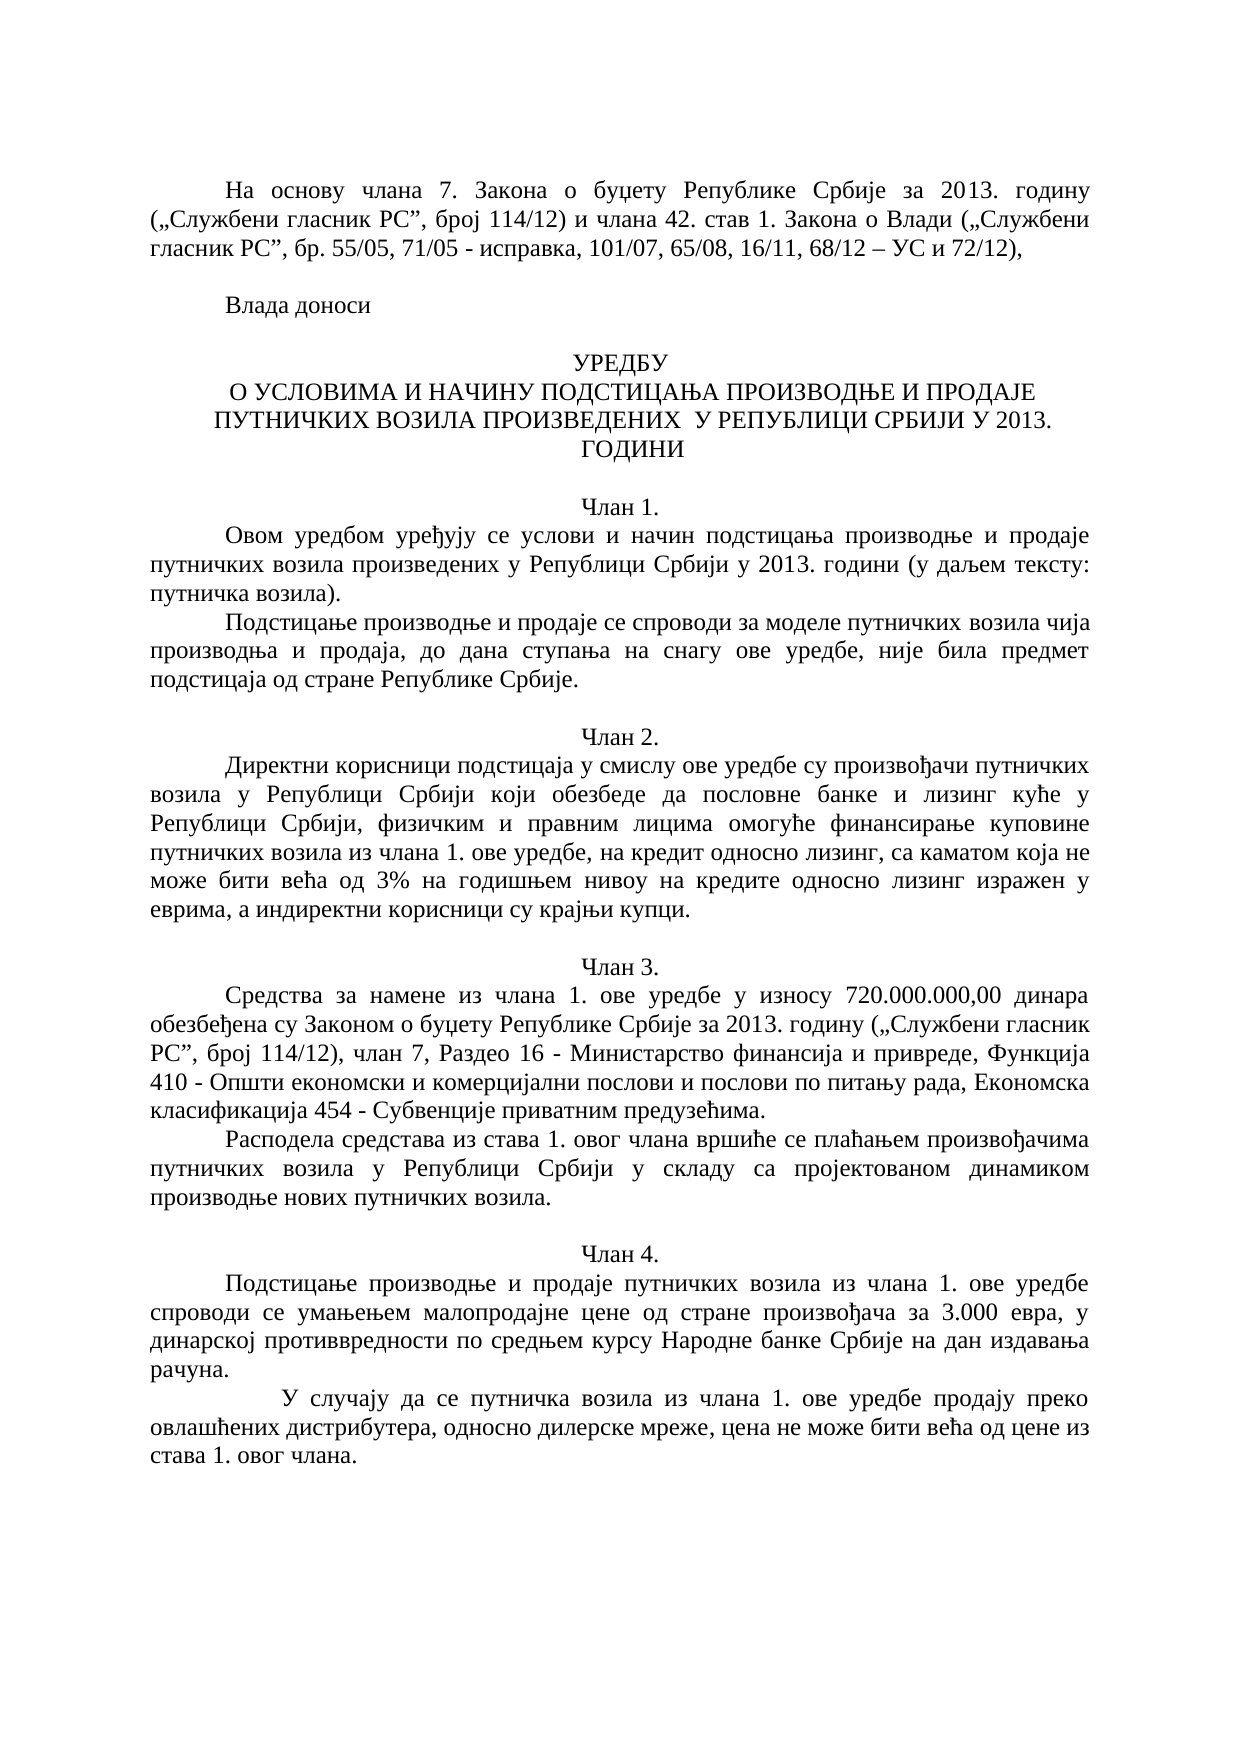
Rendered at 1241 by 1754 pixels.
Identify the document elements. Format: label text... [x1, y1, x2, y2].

text Члан 4. [150, 1239, 1090, 1268]
text УРЕДБУ [150, 348, 1090, 377]
text Директни корисници подстицаја у смислу ове уредбе су произвођачи путничких возила у Републици Србији који обезбеде да пословне банке и лизинг куће у Републици Србији, физичким и правним лицима омогуће финансирање куповине путничких возила из члана 1. ове уредбе, на кредит односно лизинг, са каматом која не може бити већа од 3% на годишњем нивоу на кредите односно лизинг изражен у еврима, а индиректни корисници су крајњи купци. [150, 751, 1090, 923]
text Подстицање производње и продаје путничких возила из члана 1. ове уредбе спроводи се умањењем малопродајне цене од стране произвођача за 3.000 евра, у динарској противвредности по средњем курсу Народне банке Србије на дан издавања рачуна. [150, 1268, 1090, 1383]
text Средства за намене из члана 1. ове уредбе у износу 720.000.000,00 динара обезбеђена су Законом о буџету Републике Србије за 2013. годину („Службени гласник РС”, број 114/12), члан 7, Раздео 16 - Министарство финансија и привреде, Функција 410 - Општи економски и комерцијални послови и послови по питању рада, Економска класификација 454 - Субвенције приватним предузећима. [150, 981, 1090, 1124]
text О УСЛОВИМА И НАЧИНУ ПОДСТИЦАЊА ПРОИЗВОДЊЕ И ПРОДАЈЕ ПУТНИЧКИХ ВОЗИЛА ПРОИЗВЕДЕНИХ У РЕПУБЛИЦИ СРБИЈИ У 2013. ГОДИНИ [175, 377, 1090, 463]
list У случају да се путничка возила из члана 1. ове уредбе продају преко овлашћених дистрибутера, односно дилерске мреже, цена не може бити већа од цене из става 1. овог члана. [150, 1383, 1090, 1469]
text Члан 3. [150, 952, 1090, 981]
text Члан 2. [150, 722, 1090, 751]
text Расподела средстава из става 1. овог члана вршиће се плаћањем произвођачима путничких возила у Републици Србији у складу са пројектованом динамиком производње нових путничких возила. [150, 1124, 1090, 1211]
text На основу члана 7. Закона о буџету Републике Србије за 2013. годину („Службени гласник РС”, брoj 114/12) и члана 42. став 1. Закона о Влади („Службени гласник РС”, бр. 55/05, 71/05 - исправка, 101/07, 65/08, 16/11, 68/12 – УС и 72/12), [150, 176, 1090, 262]
text Овом уредбом уређују се услови и начин подстицања производње и продаје путничких возила произведених у Републици Србији у 2013. години (у даљем тексту: путничка возила). [150, 521, 1090, 607]
text Члан 1. [150, 492, 1090, 521]
text Влада доноси [175, 291, 1090, 319]
text Подстицање производње и продаје се спроводи за моделе путничких возила чија производња и продаја, до дана ступања на снагу ове уредбе, није била предмет подстицаја од стране Републике Србије. [150, 607, 1090, 693]
